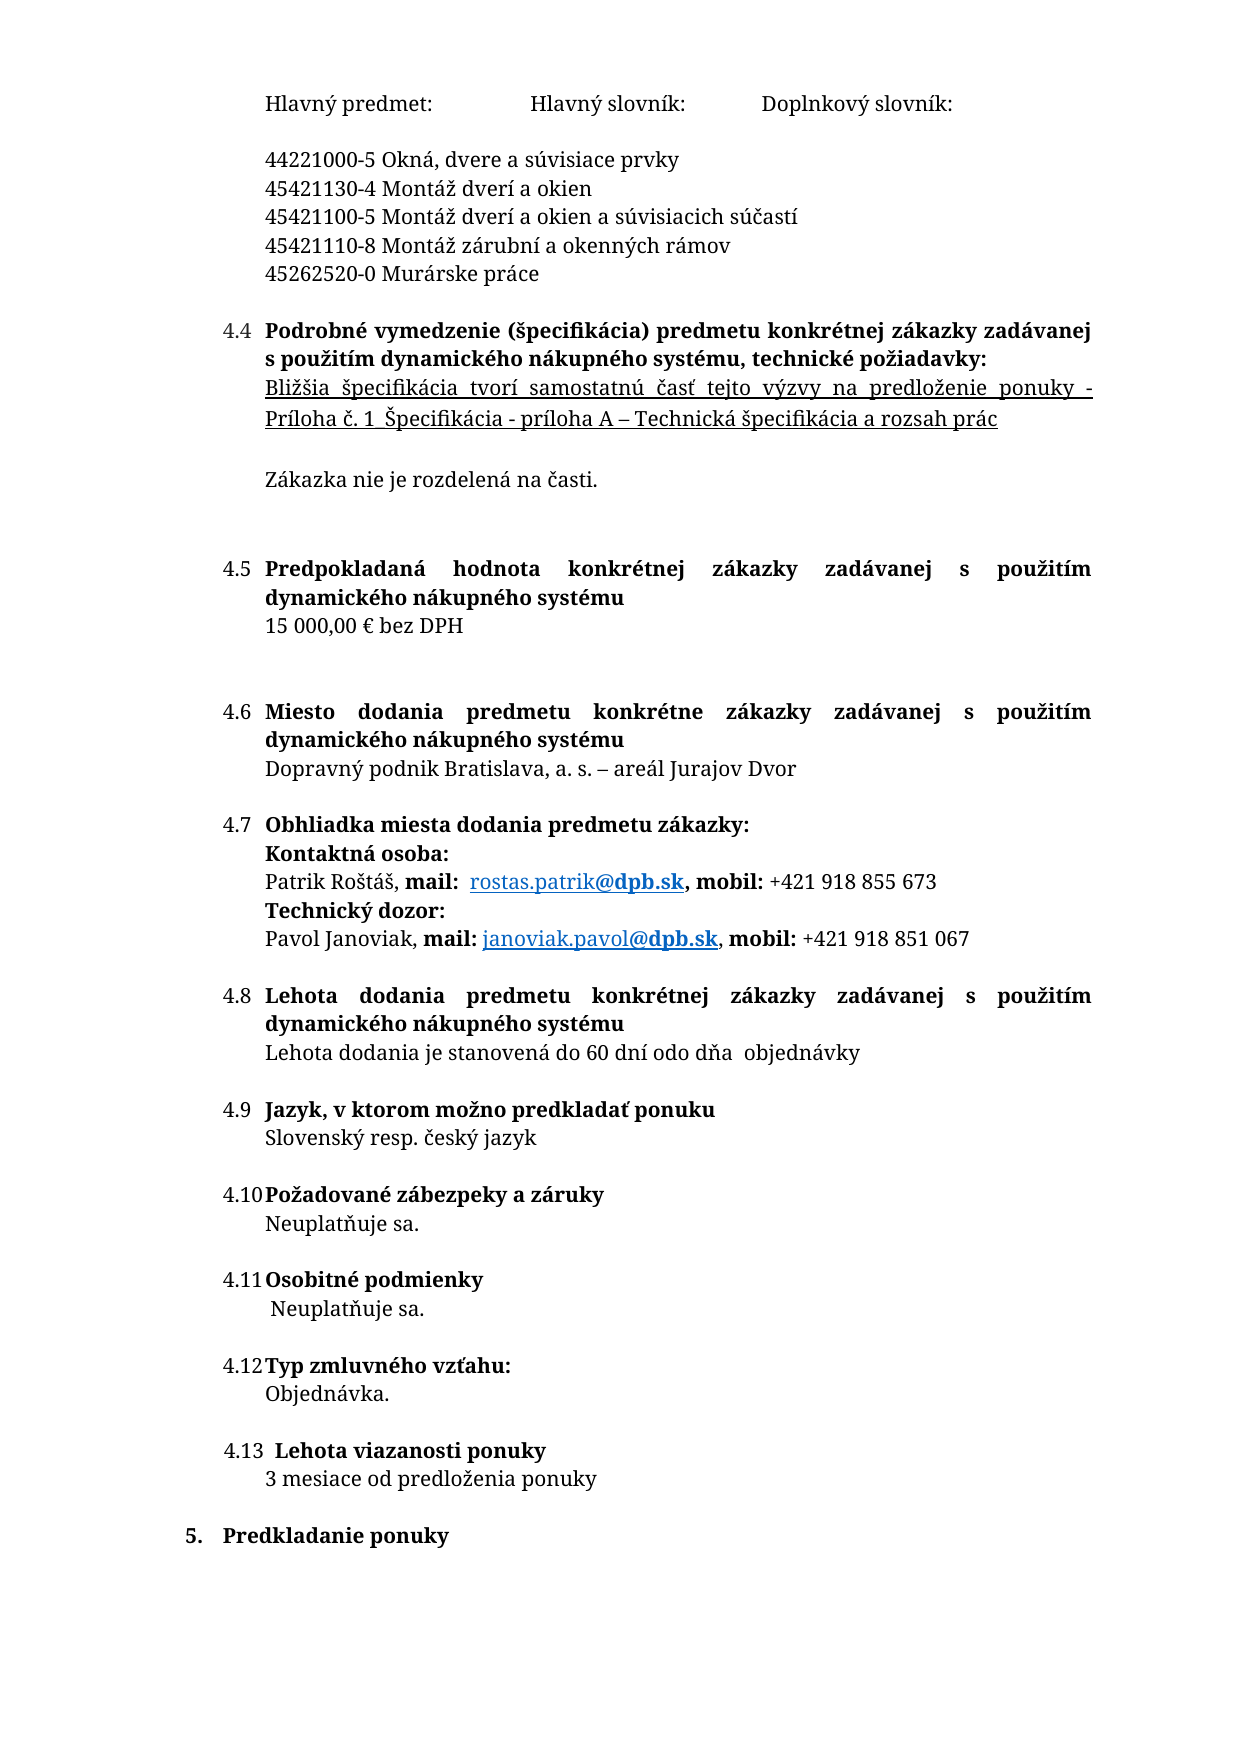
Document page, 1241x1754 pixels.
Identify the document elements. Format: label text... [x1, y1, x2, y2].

list Slovenský resp. český jazyk [265, 1123, 1093, 1152]
list Neuplatňuje sa. [223, 1294, 1093, 1322]
list Pavol Janoviak, mail: janoviak.pavol@dpb.sk, mobil: +421 918 851 067 [265, 924, 1093, 953]
list 15 000,00 € bez DPH [265, 611, 1093, 640]
list Patrik Roštáš, mail: rostas.patrik@dpb.sk, mobil: +421 918 855 673 [265, 867, 1093, 896]
list Zákazka nie je rozdelená na časti. [265, 465, 1093, 493]
list Hlavný predmet: Hlavný slovník: Doplnkový slovník: [265, 89, 1093, 117]
list Obhliadka miesta dodania predmetu zákazky: [223, 811, 1093, 839]
list 45421130-4 Montáž dverí a okien [265, 174, 1093, 202]
list Miesto dodania predmetu konkrétne zákazky zadávanej s použitím dynamického nákupného systému [223, 697, 1093, 754]
list Požadované zábezpeky a záruky [223, 1180, 1093, 1209]
list Typ zmluvného vzťahu: [223, 1351, 1093, 1379]
text 4.13 Lehota viazanosti ponuky [148, 1436, 1093, 1464]
list Neuplatňuje sa. [265, 1209, 1093, 1237]
list Predpokladaná hodnota konkrétnej zákazky zadávanej s použitím dynamického nákupného systému [223, 554, 1093, 611]
list Lehota dodania predmetu konkrétnej zákazky zadávanej s použitím dynamického nákupného systému [223, 981, 1093, 1038]
list Osobitné podmienky [223, 1266, 1093, 1294]
list 44221000-5 Okná, dvere a súvisiace prvky [265, 146, 1093, 174]
list Bližšia špecifikácia tvorí samostatnú časť tejto výzvy na predloženie ponuky - Príloha č. 1_Špecifikácia - príloha A – Technická špecifikácia a rozsah prác [265, 373, 1093, 397]
list Predkladanie ponuky [185, 1521, 1093, 1550]
list Dopravný podnik Bratislava, a. s. – areál Jurajov Dvor [265, 754, 1093, 782]
list Podrobné vymedzenie (špecifikácia) predmetu konkrétnej zákazky zadávanej s použitím dynamického nákupného systému, technické požiadavky: [223, 316, 1093, 373]
list Lehota dodania je stanovená do 60 dní odo dňa objednávky [265, 1038, 1093, 1066]
list Bližšia špecifikácia tvorí samostatnú časť tejto výzvy na predloženie ponuky - Príloha č. 1_Špecifikácia - príloha A – Technická špecifikácia a rozsah prác [265, 399, 1093, 432]
list 45262520-0 Murárske práce [265, 259, 1093, 288]
list 45421100-5 Montáž dverí a okien a súvisiacich súčastí [265, 202, 1093, 231]
list 3 mesiace od predloženia ponuky [223, 1464, 1093, 1493]
list Technický dozor: [265, 896, 1093, 924]
list 45421110-8 Montáž zárubní a okenných rámov [265, 231, 1093, 259]
list Jazyk, v ktorom možno predkladať ponuku [223, 1095, 1093, 1123]
list Kontaktná osoba: [265, 839, 1093, 867]
list Objednávka. [223, 1379, 1093, 1408]
